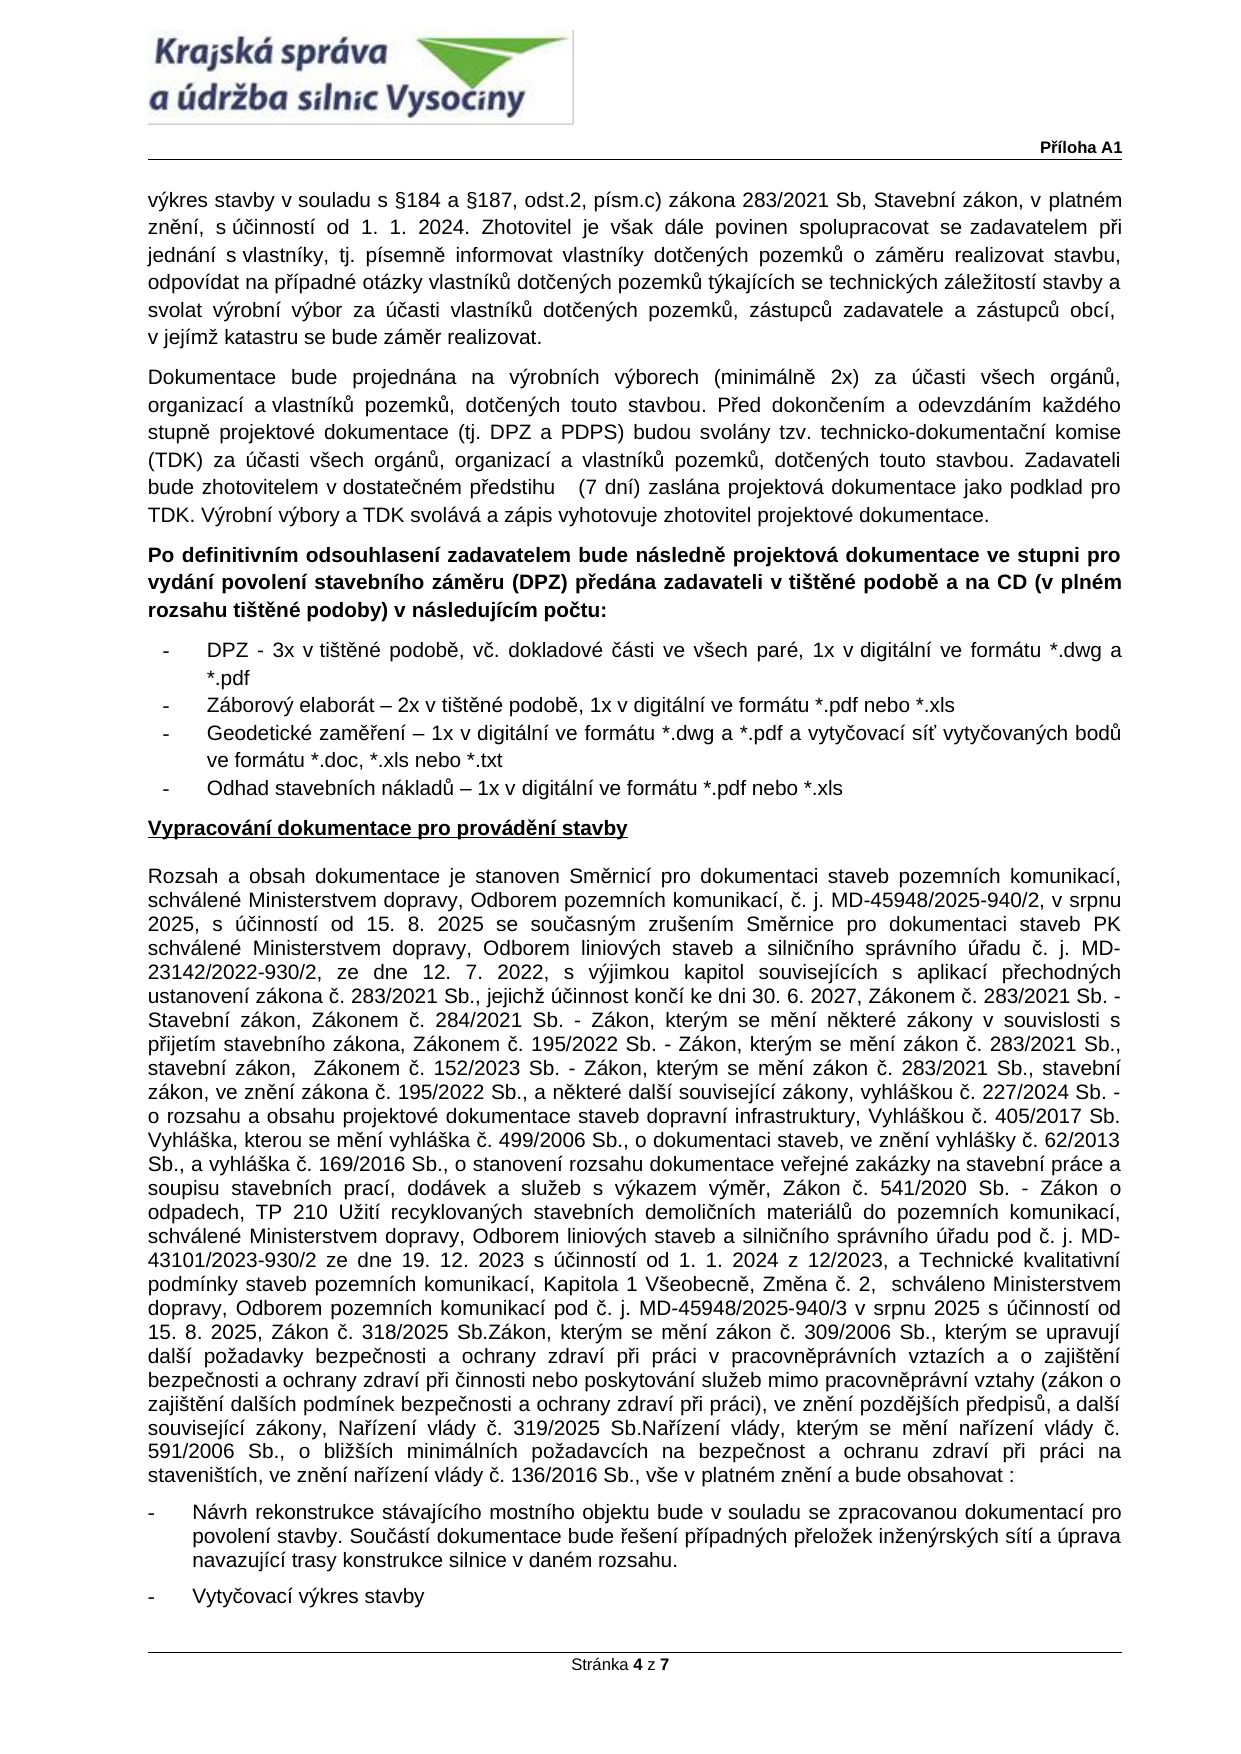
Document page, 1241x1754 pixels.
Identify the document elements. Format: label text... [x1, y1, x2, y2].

list Geodetické zaměření – 1x v digitální ve formátu *.dwg a *.pdf a vytyčovací síť vytyčovaných bodů ve formátu *.doc, *.xls nebo *.txt [162, 721, 1122, 772]
list DPZ - 3x v tištěné podobě, vč. dokladové části ve všech paré, 1x v digitální ve formátu *.dwg a *.pdf [162, 638, 1122, 689]
list Záborový elaborát – 2x v tištěné podobě, 1x v digitální ve formátu *.pdf nebo *.xls [162, 693, 1122, 717]
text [148, 188, 1122, 349]
text Po definitivním odsouhlasení zadavatelem bude následně projektová dokumentace ve stupni pro vydání povolení stavebního záměru (DPZ) předána zadavateli v tištěné podobě a na CD (v plném rozsahu tištěné podoby) v následujícím počtu: [148, 543, 1122, 622]
picture [147, 30, 574, 126]
list Odhad stavebních nákladů – 1x v digitální ve formátu *.pdf nebo *.xls [162, 776, 1122, 800]
list Návrh rekonstrukce stávajícího mostního objektu bude v souladu se zpracovanou dokumentací pro povolení stavby. Součástí dokumentace bude řešení případných přeložek inženýrských sítí a úprava navazující trasy konstrukce silnice v daném rozsahu. [148, 1500, 1122, 1572]
list Vytyčovací výkres stavby [148, 1584, 1122, 1608]
text Vypracování dokumentace pro provádění stavby [148, 816, 1122, 840]
text Rozsah a obsah dokumentace je stanoven Směrnicí pro dokumentaci staveb pozemních komunikací, schválené Ministerstvem dopravy, Odborem pozemních komunikací, č. j. MD-45948/2025-940/2, v srpnu 2025, s účinností od 15. 8. 2025 se současným zrušením Směrnice pro dokumentaci staveb PK schválené Ministerstvem dopravy, Odborem liniových staveb a silničního správního úřadu č. j. MD-23142/2022-930/2, ze dne 12. 7. 2022, s výjimkou kapitol souvisejících s aplikací přechodných ustanovení zákona č. 283/2021 Sb., jejichž účinnost končí ke dni 30. 6. 2027, Zákonem č. 283/2021 Sb. - Stavební zákon, Zákonem č. 284/2021 Sb. - Zákon, kterým se mění některé zákony v souvislosti s přijetím stavebního zákona, Zákonem č. 195/2022 Sb. - Zákon, kterým se mění zákon č. 283/2021 Sb., stavební zákon, Zákonem č. 152/2023 Sb. - Zákon, kterým se mění zákon č. 283/2021 Sb., stavební zákon, ve znění zákona č. 195/2022 Sb., a některé další související zákony, vyhláškou č. 227/2024 Sb. - o rozsahu a obsahu projektové dokumentace staveb dopravní infrastruktury, Vyhláškou č. 405/2017 Sb. Vyhláška, kterou se mění vyhláška č. 499/2006 Sb., o dokumentaci staveb, ve znění vyhlášky č. 62/2013 Sb., a vyhláška č. 169/2016 Sb., o stanovení rozsahu dokumentace veřejné zakázky na stavební práce a soupisu stavebních prací, dodávek a služeb s výkazem výměr, Zákon č. 541/2020 Sb. - Zákon o odpadech, TP 210 Užití recyklovaných stavebních demoličních materiálů do pozemních komunikací, schválené Ministerstvem dopravy, Odborem liniových staveb a silničního správního úřadu pod č. j. MD-43101/2023-930/2 ze dne 19. 12. 2023 s účinností od 1. 1. 2024 z 12/2023, a Technické kvalitativní podmínky staveb pozemních komunikací, Kapitola 1 Všeobecně, Změna č. 2, schváleno Ministerstvem dopravy, Odborem pozemních komunikací pod č. j. MD-45948/2025-940/3 v srpnu 2025 s účinností od 15. 8. 2025, Zákon č. 318/2025 Sb.Zákon, kterým se mění zákon č. 309/2006 Sb., kterým se upravují další požadavky bezpečnosti a ochrany zdraví při práci v pracovněprávních vztazích a o zajištění bezpečnosti a ochrany zdraví při činnosti nebo poskytování služeb mimo pracovněprávní vztahy (zákon o zajištění dalších podmínek bezpečnosti a ochrany zdraví při práci), ve znění pozdějších předpisů, a další související zákony, Nařízení vlády č. 319/2025 Sb.Nařízení vlády, kterým se mění nařízení vlády č. 591/2006 Sb., o bližších minimálních požadavcích na bezpečnost a ochranu zdraví při práci na staveništích, ve znění nařízení vlády č. 136/2016 Sb., vše v platném znění a bude obsahovat : [148, 864, 1122, 1487]
text Dokumentace bude projednána na výrobních výborech (minimálně 2x) za účasti všech orgánů, organizací a vlastníků pozemků, dotčených touto stavbou. Před dokončením a odevzdáním každého stupně projektové dokumentace (tj. DPZ a PDPS) budou svolány tzv. technicko-dokumentační komise (TDK) za účasti všech orgánů, organizací a vlastníků pozemků, dotčených touto stavbou. Zadavateli bude zhotovitelem v dostatečném předstihu (7 dní) zaslána projektová dokumentace jako podklad pro TDK. Výrobní výbory a TDK svolává a zápis vyhotovuje zhotovitel projektové dokumentace. [148, 365, 1122, 527]
